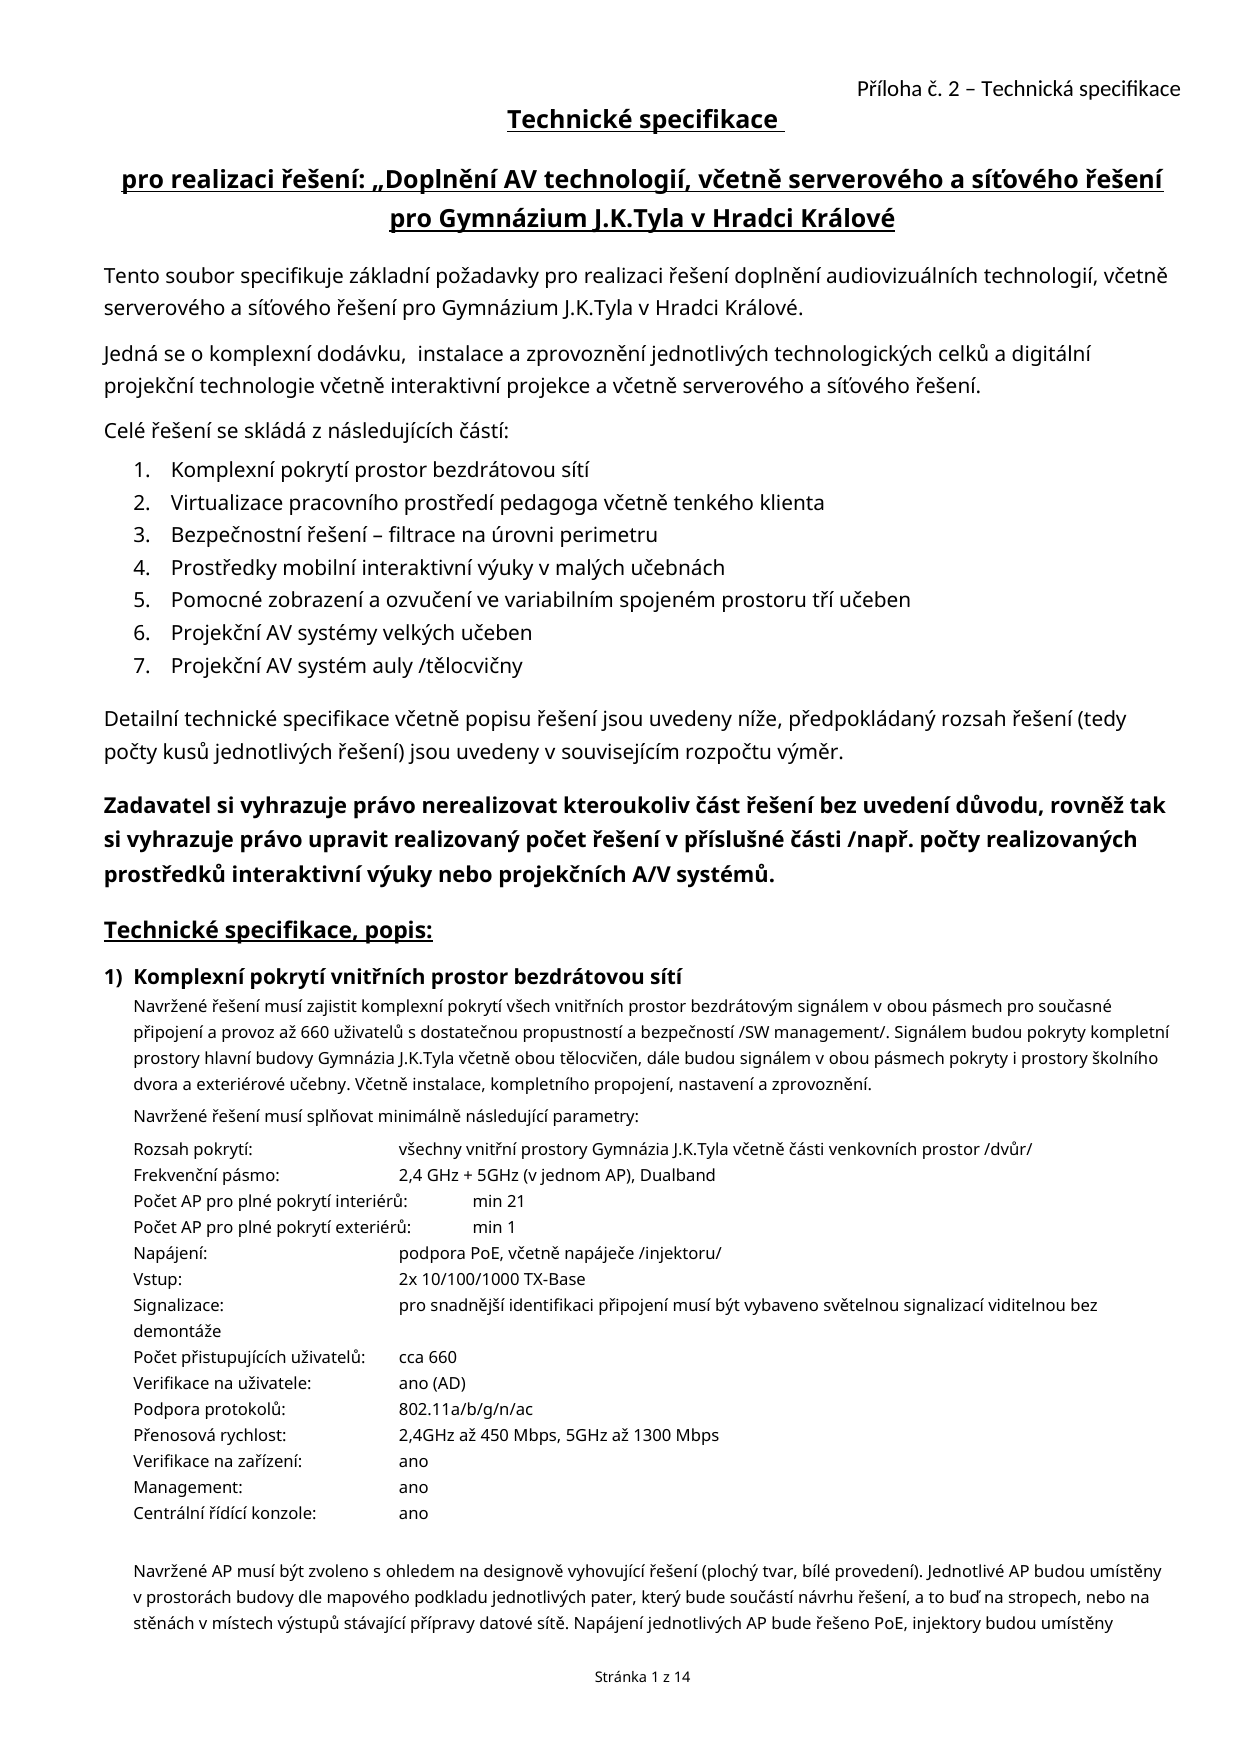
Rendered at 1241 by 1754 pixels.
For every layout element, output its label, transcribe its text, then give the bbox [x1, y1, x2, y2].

list Komplexní pokrytí vnitřních prostor bezdrátovou sítí [103, 962, 1181, 991]
text Detailní technické specifikace včetně popisu řešení jsou uvedeny níže, předpokládaný rozsah řešení (tedy počty kusů jednotlivých řešení) jsou uvedeny v souvisejícím rozpočtu výměr. [103, 704, 1181, 765]
list Bezpečnostní řešení – filtrace na úrovni perimetru [133, 520, 1181, 549]
text Celé řešení se skládá z následujících částí: [103, 416, 1181, 445]
list Signalizace: pro snadnější identifikaci připojení musí být vybaveno světelnou signalizací viditelnou bez demontáže [133, 1294, 1181, 1342]
list Počet AP pro plné pokrytí exteriérů: min 1 [133, 1216, 1181, 1238]
list Podpora protokolů: 802.11a/b/g/n/ac [133, 1398, 1181, 1421]
list Počet přistupujících uživatelů: cca 660 [133, 1346, 1181, 1368]
list Verifikace na uživatele: ano (AD) [133, 1372, 1181, 1394]
text Technické specifikace [103, 102, 1181, 136]
list Projekční AV systém auly /tělocvičny [133, 651, 1181, 679]
list Projekční AV systémy velkých učeben [133, 618, 1181, 647]
list Frekvenční pásmo: 2,4 GHz + 5GHz (v jednom AP), Dualband [133, 1163, 1181, 1186]
list Pomocné zobrazení a ozvučení ve variabilním spojeném prostoru tří učeben [133, 586, 1181, 614]
list Verifikace na zařízení: ano [133, 1450, 1181, 1473]
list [133, 1559, 1181, 1634]
list Navržené řešení musí zajistit komplexní pokrytí všech vnitřních prostor bezdrátovým signálem v obou pásmech pro současné připojení a provoz až 660 uživatelů s dostatečnou propustností a bezpečností /SW management/. Signálem budou pokryty kompletní prostory hlavní budovy Gymnázia J.K.Tyla včetně obou tělocvičen, dále budou signálem v obou pásmech pokryty i prostory školního dvora a exteriérové učebny. Včetně instalace, kompletního propojení, nastavení a zprovoznění. [133, 995, 1181, 1096]
list Management: ano [133, 1476, 1181, 1499]
text Jedná se o komplexní dodávku, instalace a zprovoznění jednotlivých technologických celků a digitální projekční technologie včetně interaktivní projekce a včetně serverového a síťového řešení. [103, 339, 1181, 400]
list Počet AP pro plné pokrytí interiérů: min 21 [133, 1189, 1181, 1212]
list Prostředky mobilní interaktivní výuky v malých učebnách [133, 553, 1181, 581]
list Navržené řešení musí splňovat minimálně následující parametry: [133, 1105, 1181, 1128]
list Vstup: 2x 10/100/1000 TX-Base [133, 1268, 1181, 1290]
text pro realizaci řešení: „Doplnění AV technologií, včetně serverového a síťového řešení pro Gymnázium J.K.Tyla v Hradci Králové [103, 162, 1181, 235]
list Přenosová rychlost: 2,4GHz až 450 Mbps, 5GHz až 1300 Mbps [133, 1424, 1181, 1447]
list Virtualizace pracovního prostředí pedagoga včetně tenkého klienta [133, 488, 1181, 516]
text Technické specifikace, popis: [103, 914, 1181, 945]
list Komplexní pokrytí prostor bezdrátovou sítí [133, 455, 1181, 484]
list Napájení: podpora PoE, včetně napáječe /injektoru/ [133, 1242, 1181, 1264]
list Rozsah pokrytí: všechny vnitřní prostory Gymnázia J.K.Tyla včetně části venkovních prostor /dvůr/ [133, 1137, 1181, 1160]
text Zadavatel si vyhrazuje právo nerealizovat kteroukoliv část řešení bez uvedení důvodu, rovněž tak si vyhrazuje právo upravit realizovaný počet řešení v příslušné části /např. počty realizovaných prostředků interaktivní výuky nebo projekčních A/V systémů. [103, 790, 1181, 888]
text Tento soubor specifikuje základní požadavky pro realizaci řešení doplnění audiovizuálních technologií, včetně serverového a síťového řešení pro Gymnázium J.K.Tyla v Hradci Králové. [103, 261, 1181, 322]
list Centrální řídící konzole: ano [133, 1502, 1181, 1525]
